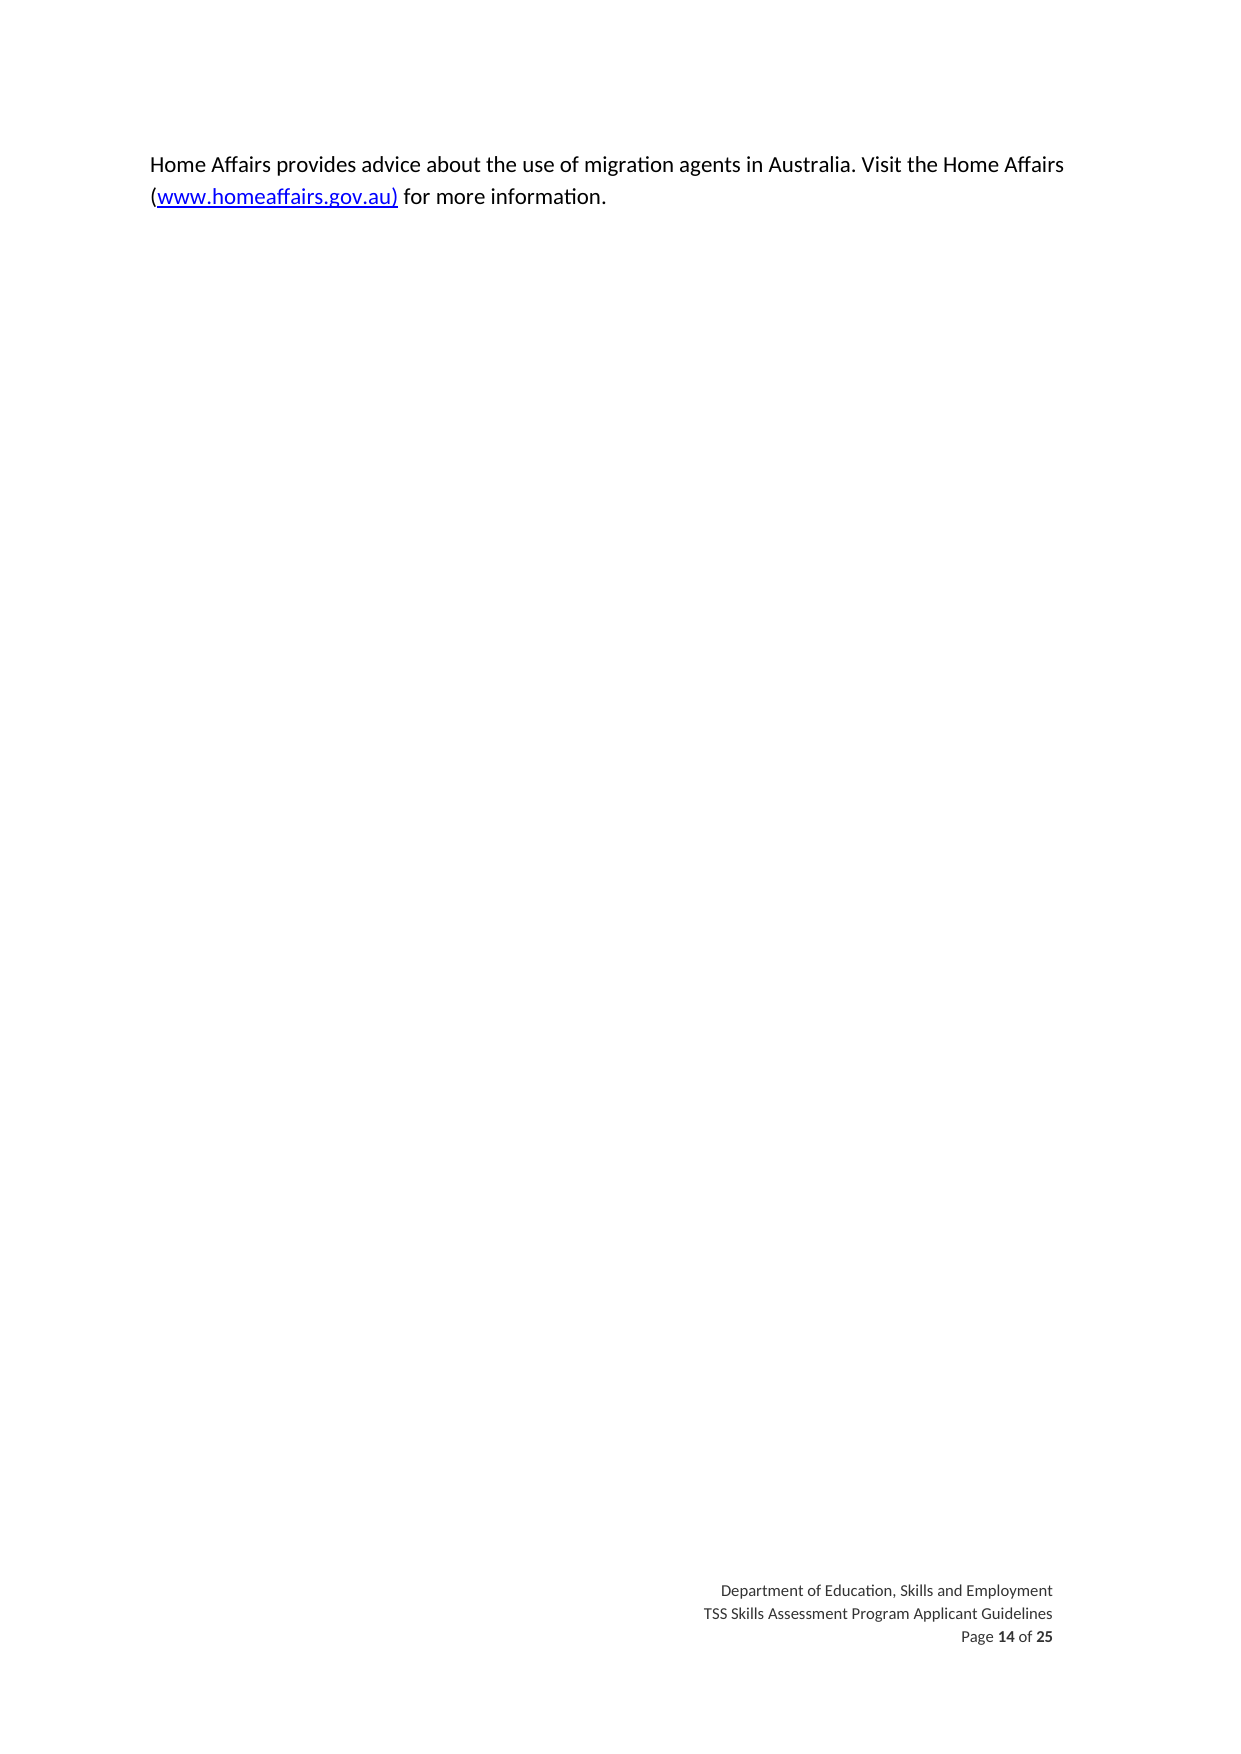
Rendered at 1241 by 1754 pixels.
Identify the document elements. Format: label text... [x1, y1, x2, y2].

text Home Affairs provides advice about the use of migration agents in Australia. Visit the Home Affairs (www.homeaffairs.gov.au) for more information. [150, 150, 1090, 210]
